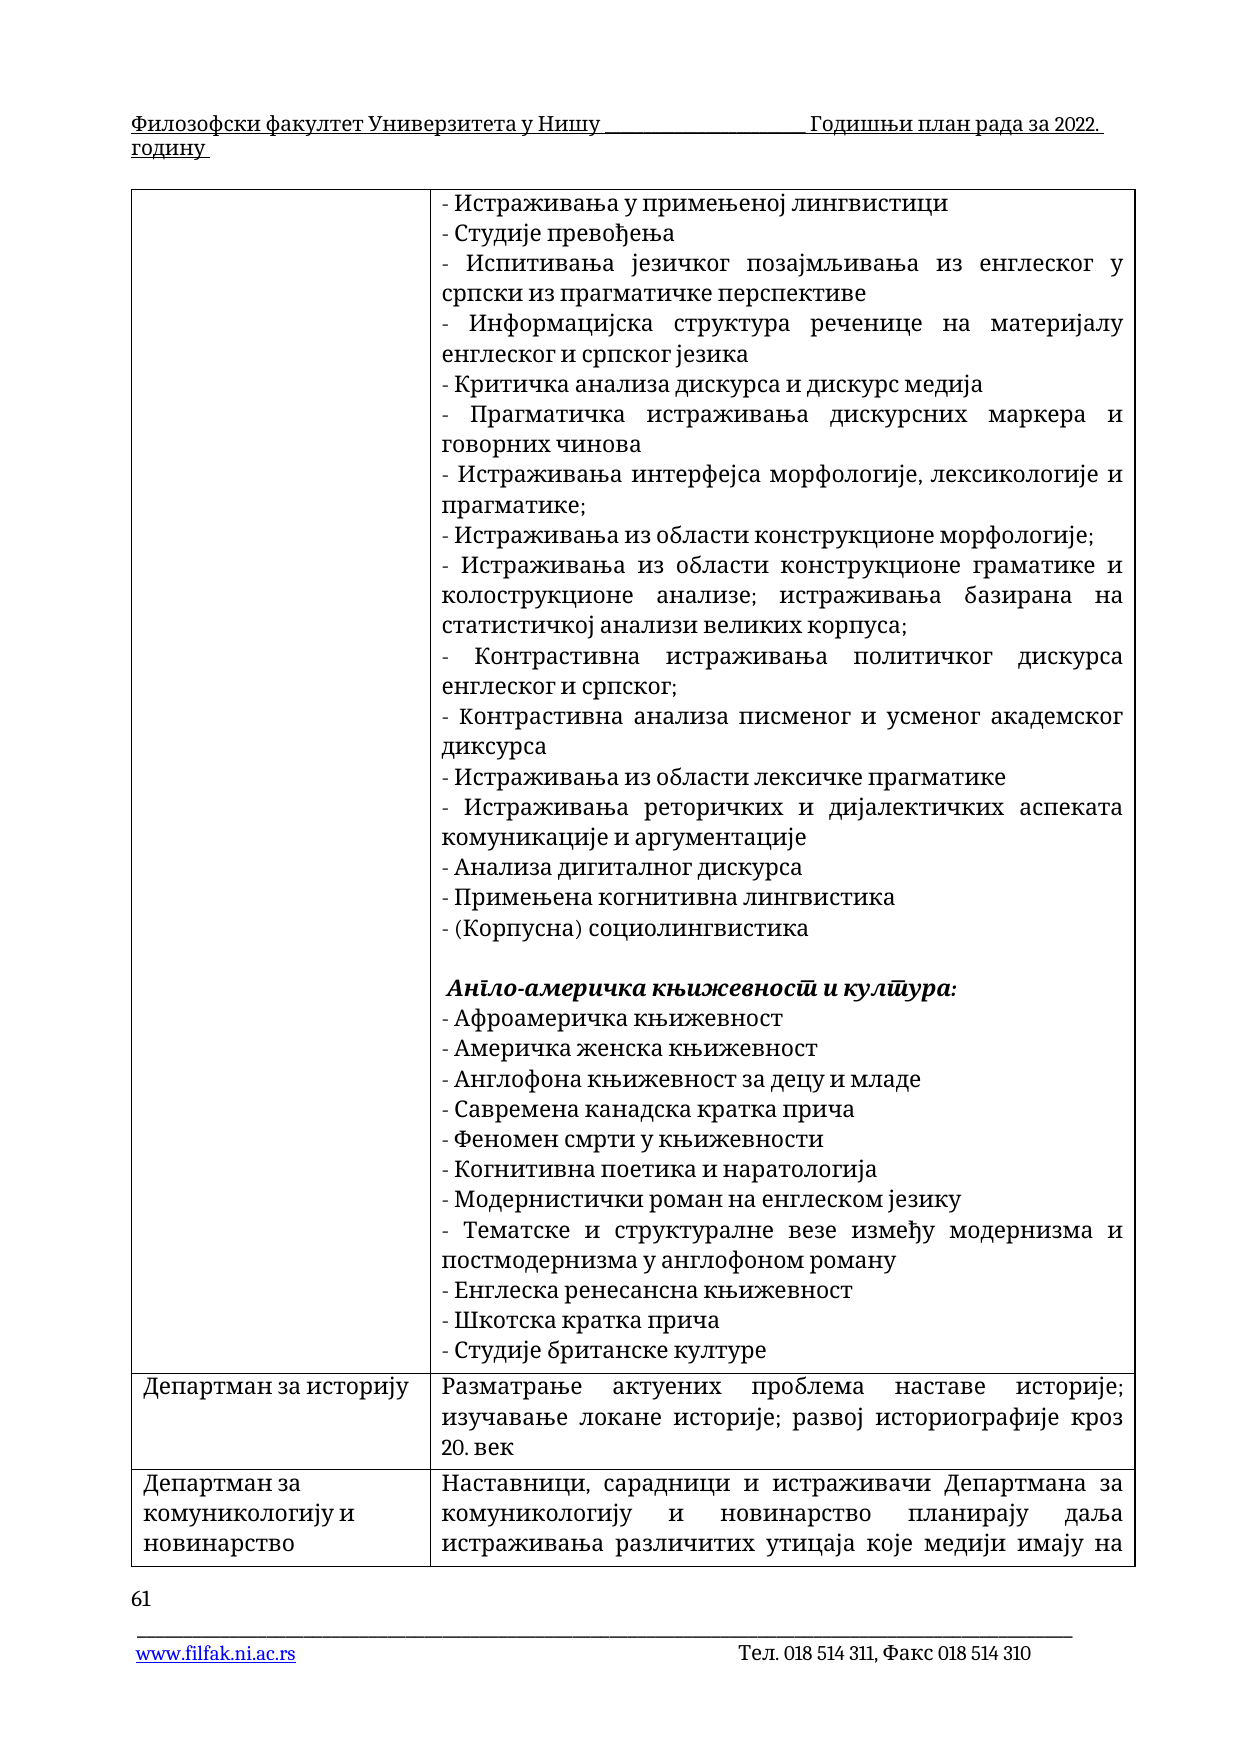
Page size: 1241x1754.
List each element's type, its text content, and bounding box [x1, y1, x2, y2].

table_cell Департман за историју [132, 1374, 430, 1469]
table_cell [431, 190, 1134, 1373]
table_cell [132, 190, 430, 1373]
table_cell Разматрање актуених проблема наставе историје; изучавање локане историје; развој историографије кроз 20. век [431, 1374, 1134, 1469]
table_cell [431, 1470, 1134, 1566]
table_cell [132, 1470, 430, 1566]
